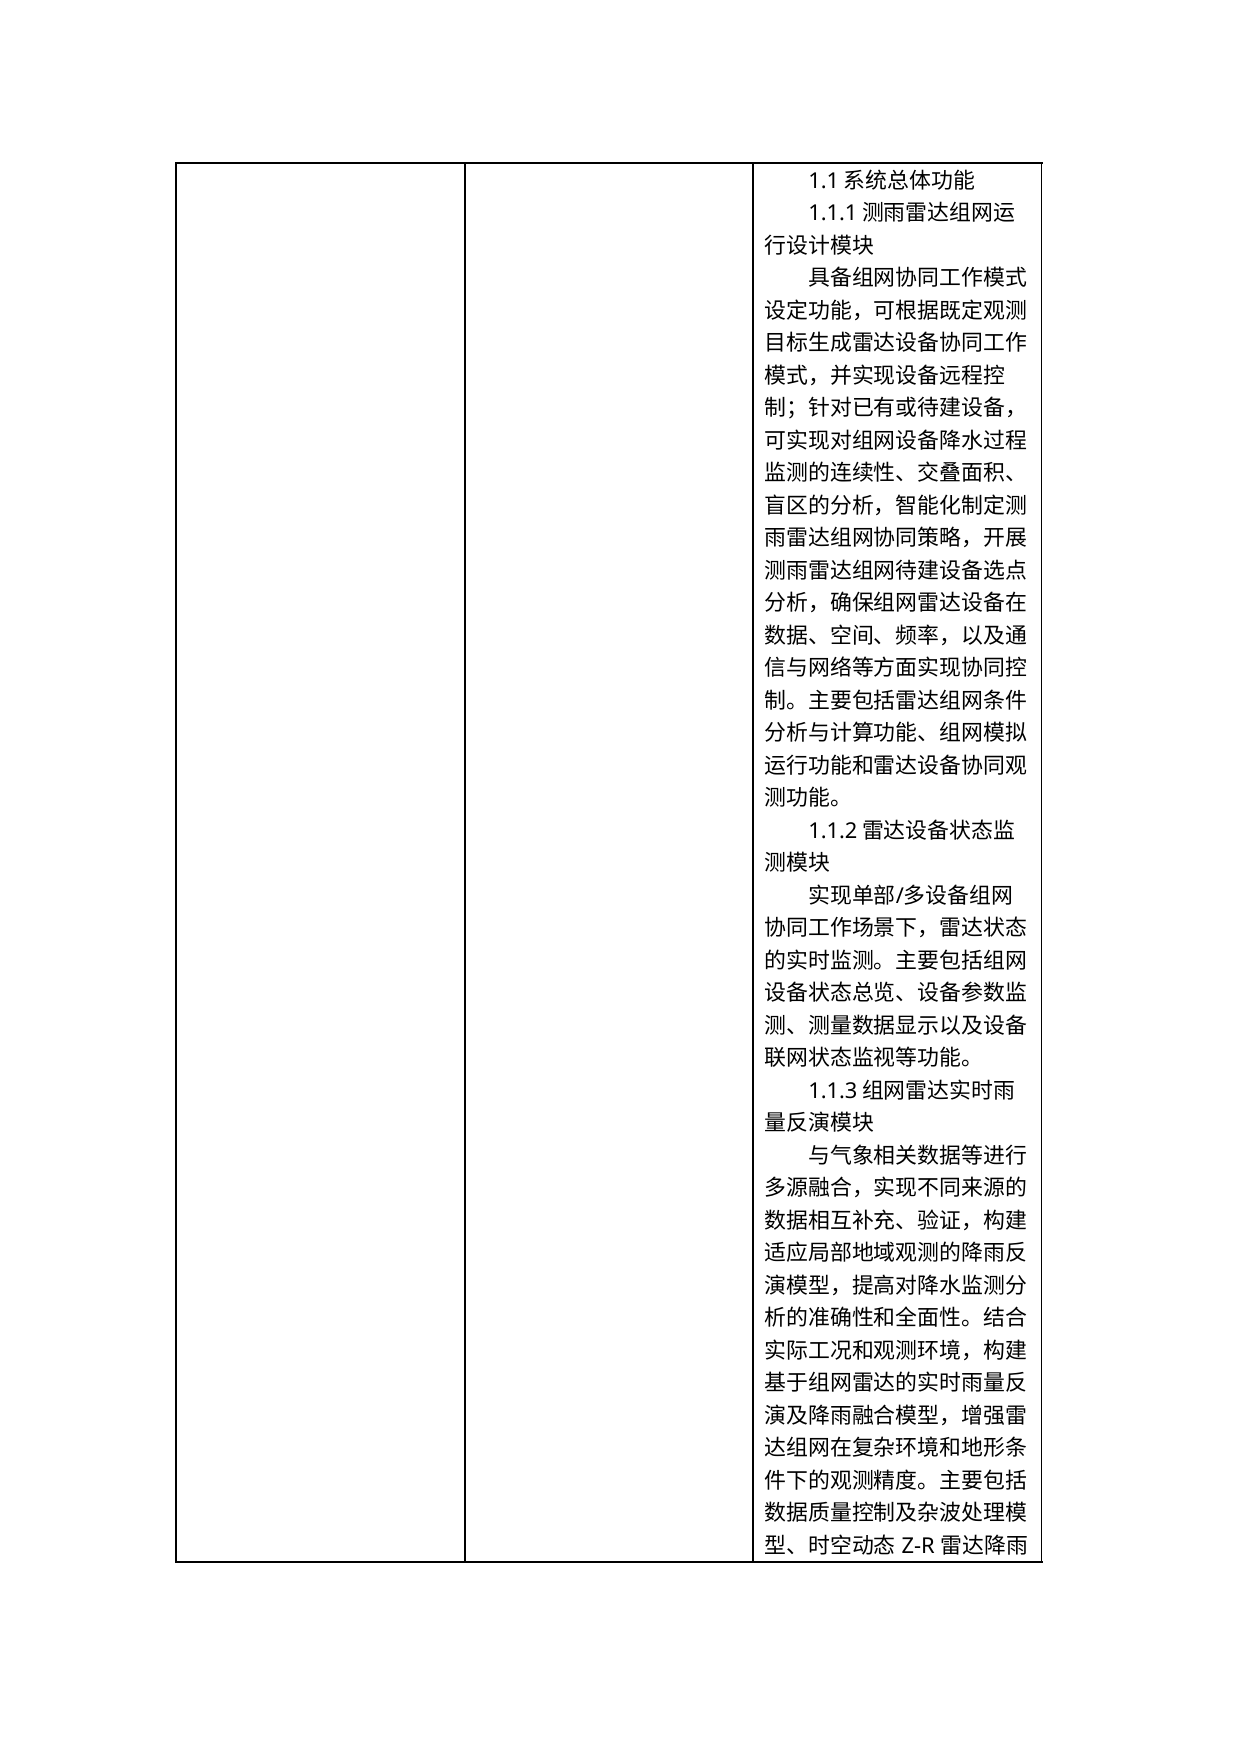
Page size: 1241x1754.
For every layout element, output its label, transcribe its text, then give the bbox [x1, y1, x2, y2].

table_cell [754, 164, 1041, 1561]
table_cell [466, 164, 752, 1561]
table_cell 1 [177, 164, 464, 1561]
